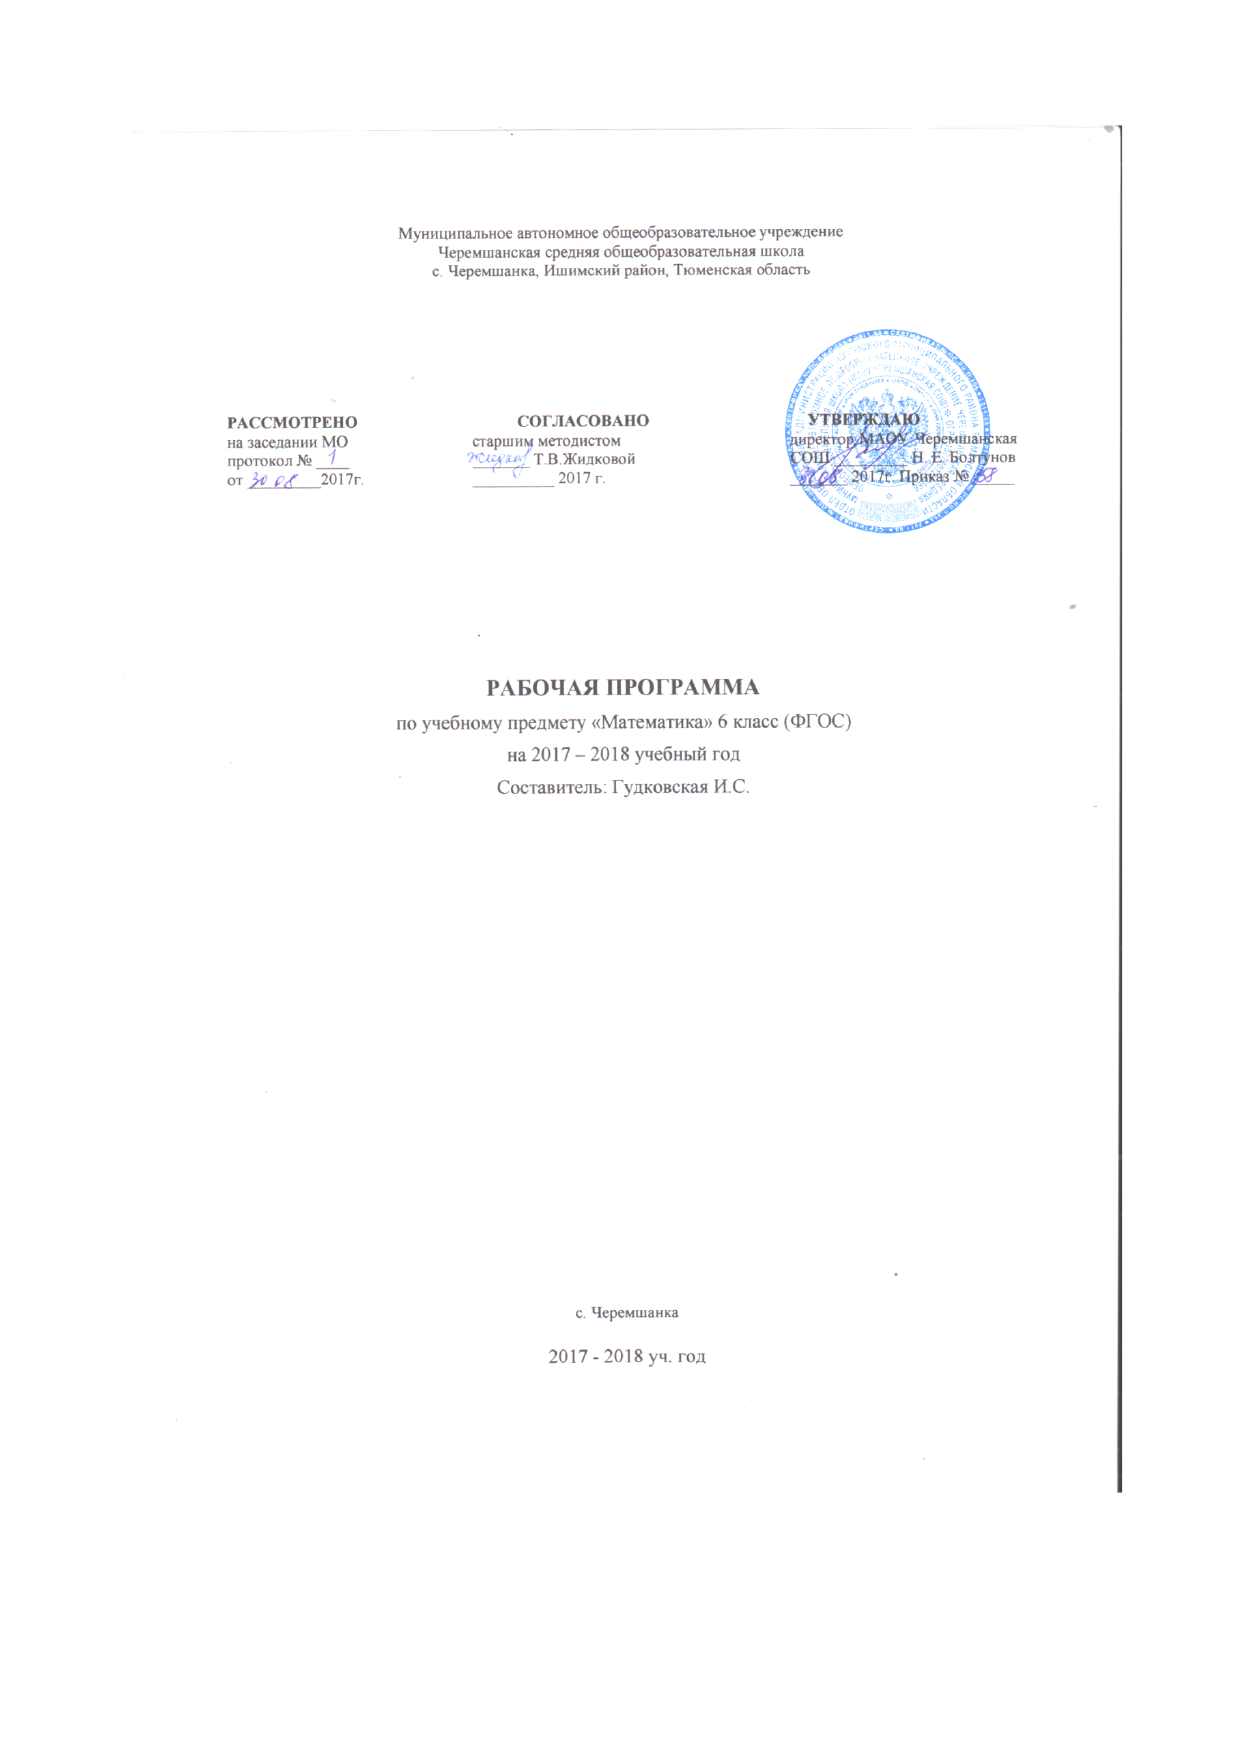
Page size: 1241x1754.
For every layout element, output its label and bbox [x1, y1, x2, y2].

picture [118, 118, 1123, 1499]
